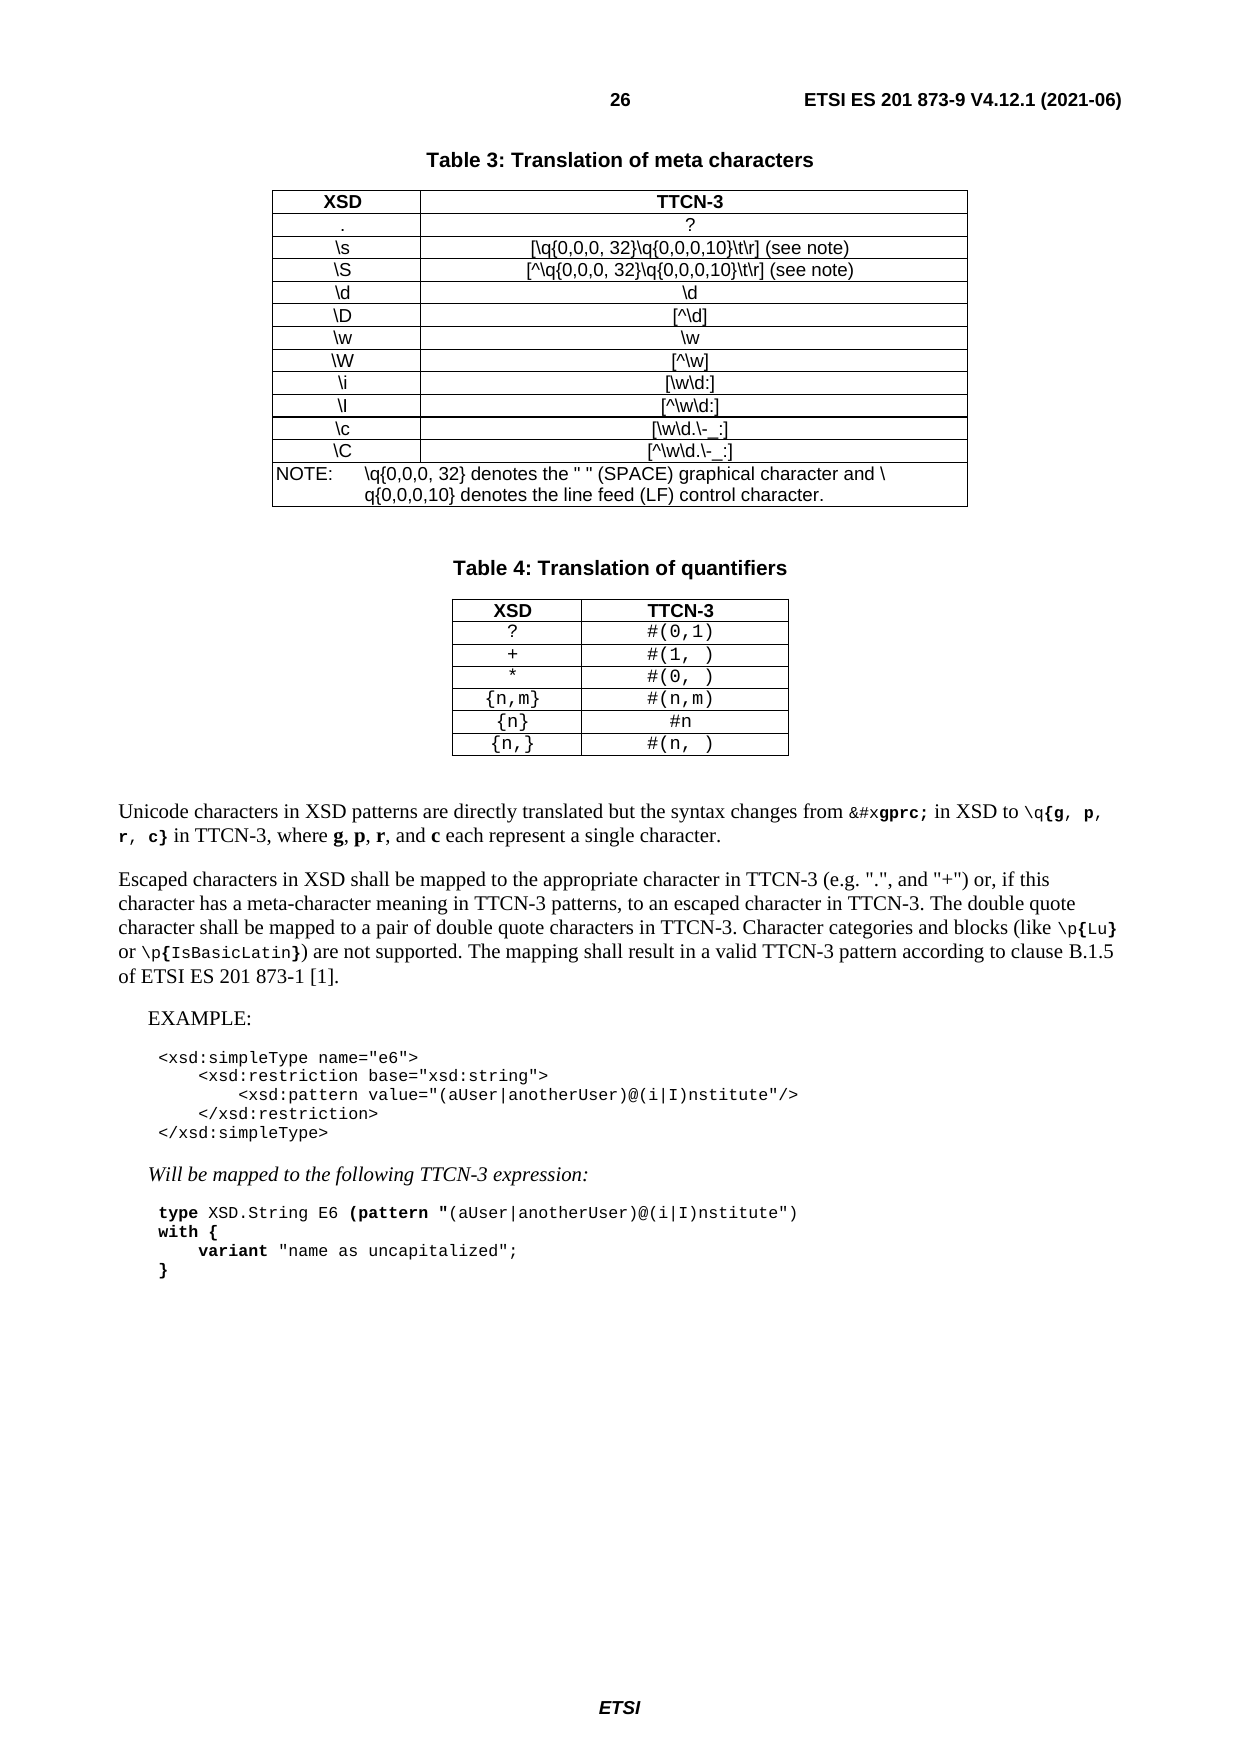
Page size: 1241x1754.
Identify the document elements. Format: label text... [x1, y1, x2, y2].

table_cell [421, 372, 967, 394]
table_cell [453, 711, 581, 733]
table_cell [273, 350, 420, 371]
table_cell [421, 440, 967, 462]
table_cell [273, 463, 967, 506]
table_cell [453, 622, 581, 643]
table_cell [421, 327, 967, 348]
text type XSD.String E6 (pattern "(aUser|anotherUser)@(i|I)nstitute") with { variant "name as uncapitalized"; } [118, 1205, 1122, 1281]
text Table 4: Translation of quantifiers [118, 556, 1122, 580]
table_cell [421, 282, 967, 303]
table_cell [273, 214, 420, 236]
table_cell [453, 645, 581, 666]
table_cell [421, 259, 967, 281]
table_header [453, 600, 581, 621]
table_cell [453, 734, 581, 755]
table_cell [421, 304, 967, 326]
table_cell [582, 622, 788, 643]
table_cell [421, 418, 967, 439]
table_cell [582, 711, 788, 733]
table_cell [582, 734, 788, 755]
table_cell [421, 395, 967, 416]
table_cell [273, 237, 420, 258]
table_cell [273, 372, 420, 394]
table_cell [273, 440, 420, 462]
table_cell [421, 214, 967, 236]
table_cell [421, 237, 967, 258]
text <xsd:simpleType name="e6"> [118, 1049, 1122, 1068]
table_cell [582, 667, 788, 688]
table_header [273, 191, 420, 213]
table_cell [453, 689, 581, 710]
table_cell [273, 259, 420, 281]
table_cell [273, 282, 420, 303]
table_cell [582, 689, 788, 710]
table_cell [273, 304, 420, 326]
text </xsd:restriction> [118, 1106, 1122, 1124]
text Will be mapped to the following TTCN-3 expression: [118, 1162, 1122, 1186]
text </xsd:simpleType> [118, 1124, 1122, 1143]
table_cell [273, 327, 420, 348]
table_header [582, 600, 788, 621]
text EXAMPLE: [148, 1006, 1122, 1030]
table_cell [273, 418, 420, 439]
text <xsd:pattern value="(aUser|anotherUser)@(i|I)nstitute"/> [118, 1087, 1122, 1106]
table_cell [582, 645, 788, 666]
text Unicode characters in XSD patterns are directly translated but the syntax changes from &#xgprc; in XSD to \q{g, p, r, c} in TTCN-3, where g, p, r, and c each represent a single character. [118, 799, 1122, 848]
text <xsd:restriction base="xsd:string"> [118, 1068, 1122, 1087]
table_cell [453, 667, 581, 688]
text Table 3: Translation of meta characters [118, 148, 1122, 172]
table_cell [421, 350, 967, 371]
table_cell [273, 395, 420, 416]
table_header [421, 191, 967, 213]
text Escaped characters in XSD shall be mapped to the appropriate character in TTCN-3 (e.g. ".", and "+") or, if this character has a meta-character meaning in TTCN-3 patterns, to an escaped character in TTCN-3. The double quote character shall be mapped to a pair of double quote characters in TTCN-3. Character categories and blocks (like \p{Lu} or \p{IsBasicLatin}) are not supported. The mapping shall result in a valid TTCN-3 pattern according to clause B.1.5 of ETSI ES 201 873-1 [1]. [118, 866, 1122, 988]
